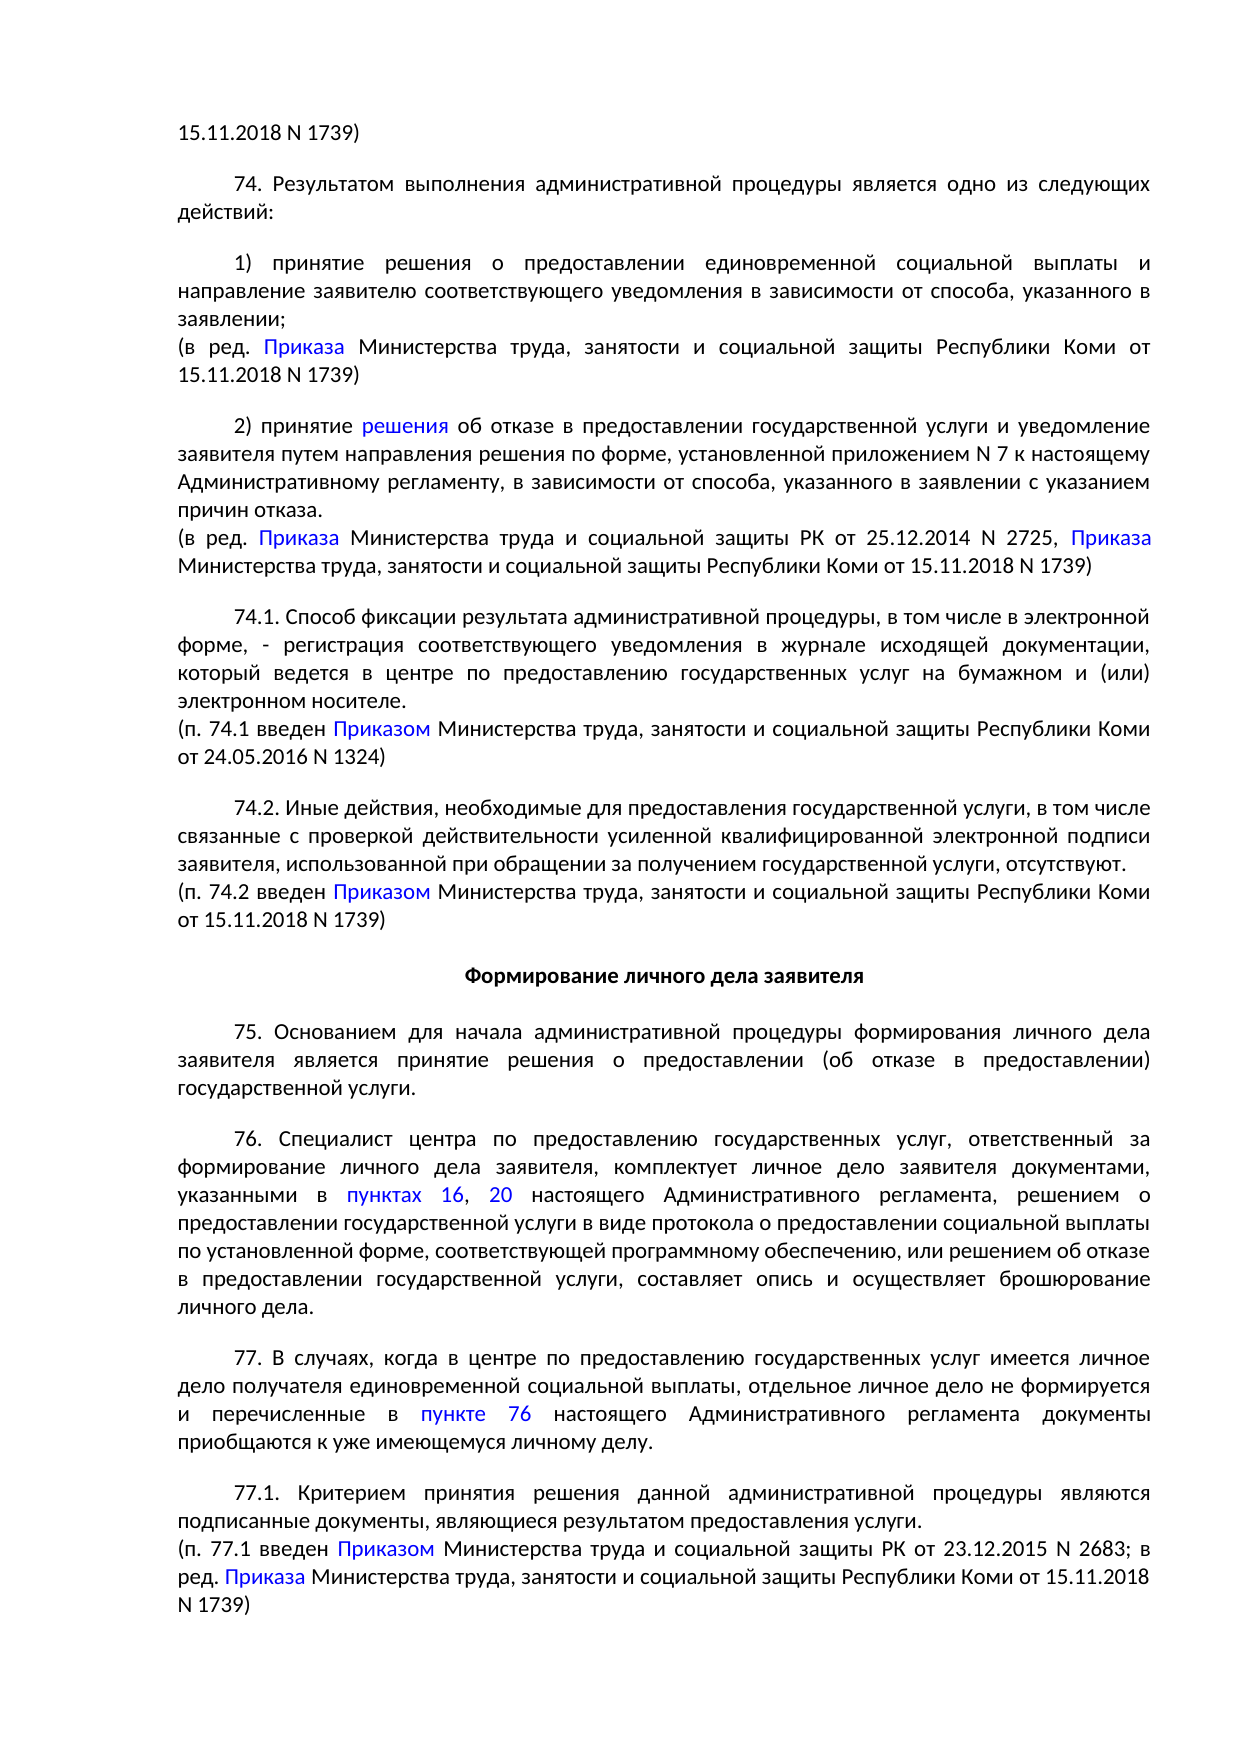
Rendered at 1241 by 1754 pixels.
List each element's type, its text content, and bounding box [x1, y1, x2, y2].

text (п. 74.1 введен Приказом Министерства труда, занятости и социальной защиты Республики Коми от 24.05.2016 N 1324) [177, 714, 1152, 770]
text 74.1. Способ фиксации результата административной процедуры, в том числе в электронной форме, - регистрация соответствующего уведомления в журнале исходящей документации, который ведется в центре по предоставлению государственных услуг на бумажном и (или) электронном носителе. [177, 602, 1152, 714]
text 75. Основанием для начала административной процедуры формирования личного дела заявителя является принятие решения о предоставлении (об отказе в предоставлении) государственной услуги. [177, 1017, 1152, 1101]
text (п. 74.2 введен Приказом Министерства труда, занятости и социальной защиты Республики Коми от 15.11.2018 N 1739) [177, 877, 1152, 933]
text 74.2. Иные действия, необходимые для предоставления государственной услуги, в том числе связанные с проверкой действительности усиленной квалифицированной электронной подписи заявителя, использованной при обращении за получением государственной услуги, отсутствуют. [177, 793, 1152, 877]
text 74. Результатом выполнения административной процедуры является одно из следующих действий: [177, 169, 1152, 225]
text 2) принятие решения об отказе в предоставлении государственной услуги и уведомление заявителя путем направления решения по форме, установленной приложением N 7 к настоящему Административному регламенту, в зависимости от способа, указанного в заявлении с указанием причин отказа. [177, 411, 1152, 523]
text 77.1. Критерием принятия решения данной административной процедуры являются подписанные документы, являющиеся результатом предоставления услуги. [177, 1478, 1152, 1534]
text (п. 77.1 введен Приказом Министерства труда и социальной защиты РК от 23.12.2015 N 2683; в ред. Приказа Министерства труда, занятости и социальной защиты Республики Коми от 15.11.2018 N 1739) [177, 1534, 1152, 1618]
text 77. В случаях, когда в центре по предоставлению государственных услуг имеется личное дело получателя единовременной социальной выплаты, отдельное личное дело не формируется и перечисленные в пункте 76 настоящего Административного регламента документы приобщаются к уже имеющемуся личному делу. [177, 1343, 1152, 1455]
text (в ред. Приказа Министерства труда и социальной защиты РК от 25.12.2014 N 2725, Приказа Министерства труда, занятости и социальной защиты Республики Коми от 15.11.2018 N 1739) [177, 523, 1152, 579]
title Формирование личного дела заявителя [177, 961, 1152, 989]
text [177, 118, 1152, 146]
text (в ред. Приказа Министерства труда, занятости и социальной защиты Республики Коми от 15.11.2018 N 1739) [177, 332, 1152, 388]
text 1) принятие решения о предоставлении единовременной социальной выплаты и направление заявителю соответствующего уведомления в зависимости от способа, указанного в заявлении; [177, 248, 1152, 332]
text 76. Специалист центра по предоставлению государственных услуг, ответственный за формирование личного дела заявителя, комплектует личное дело заявителя документами, указанными в пунктах 16, 20 настоящего Административного регламента, решением о предоставлении государственной услуги в виде протокола о предоставлении социальной выплаты по установленной форме, соответствующей программному обеспечению, или решением об отказе в предоставлении государственной услуги, составляет опись и осуществляет брошюрование личного дела. [177, 1124, 1152, 1320]
